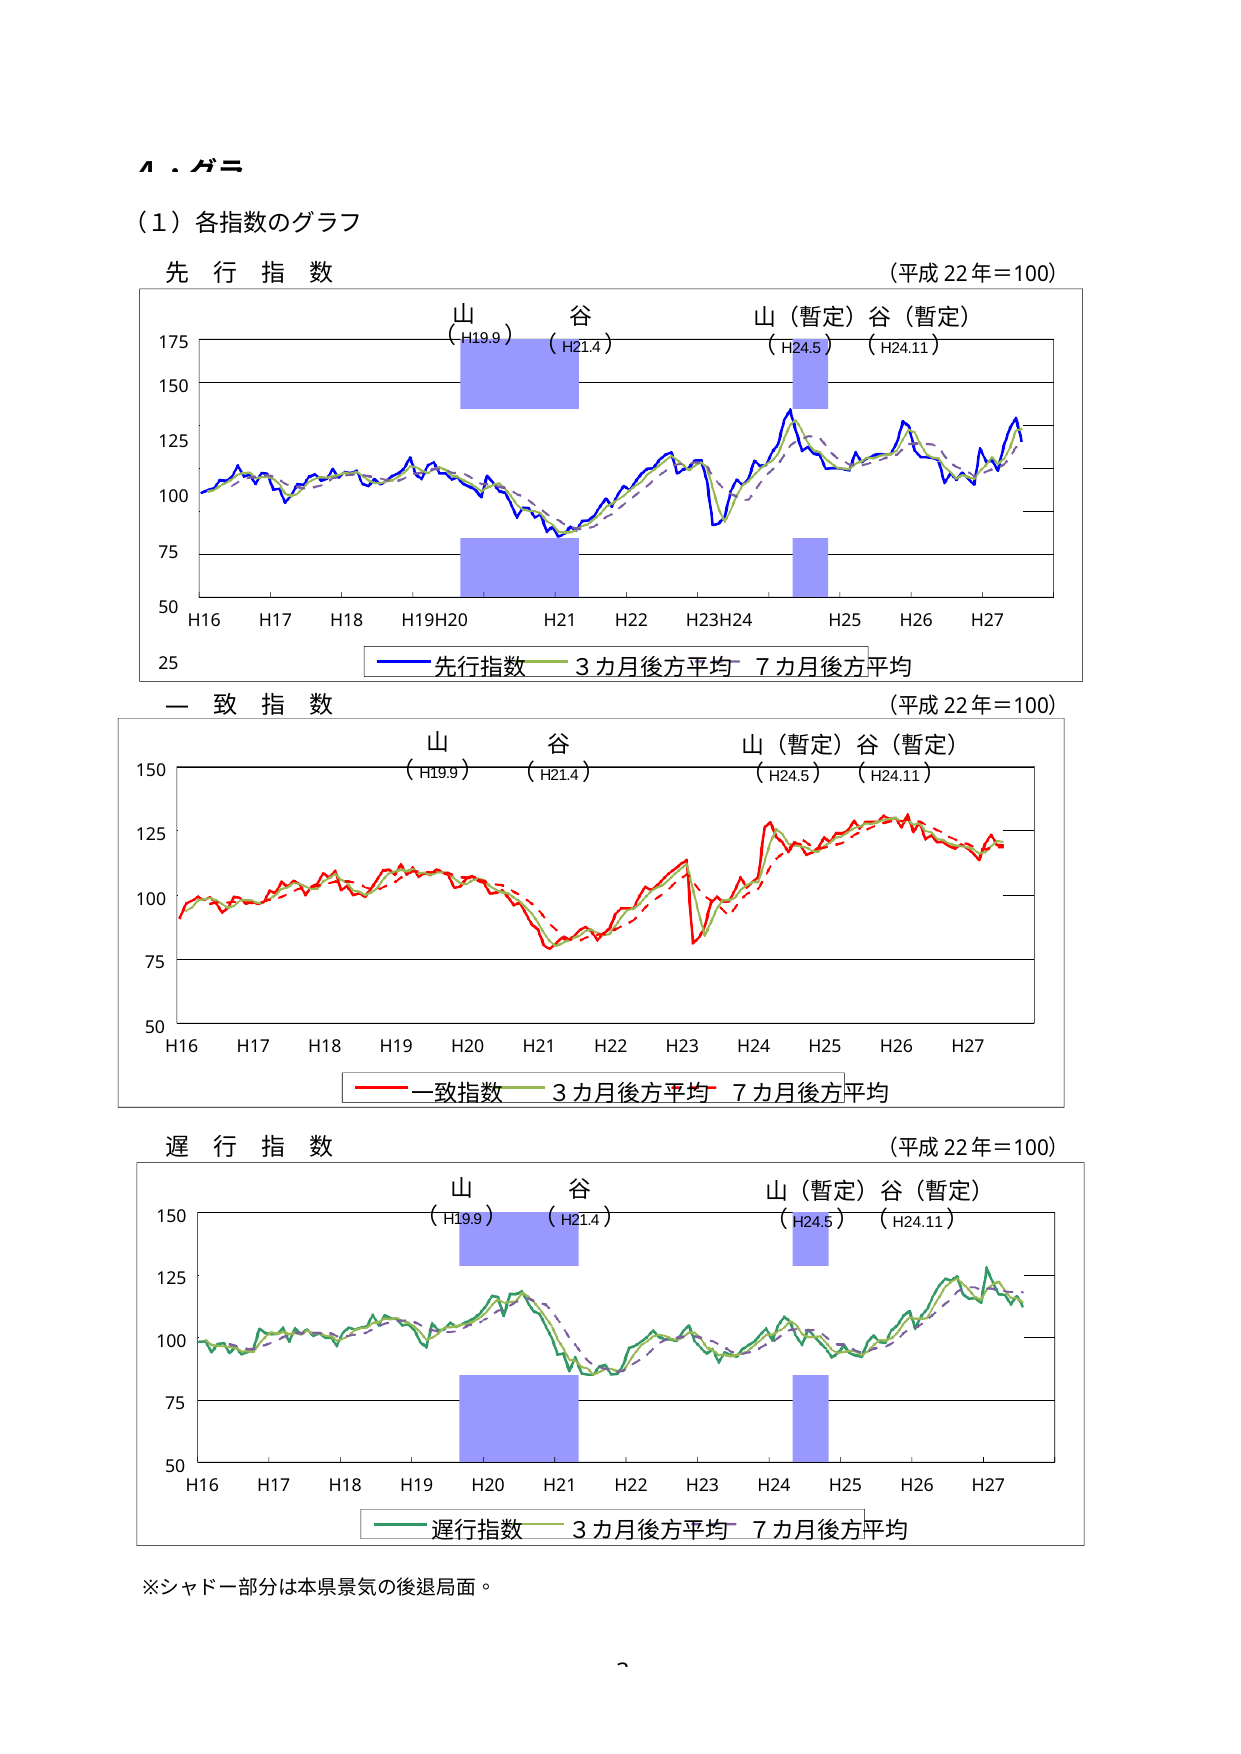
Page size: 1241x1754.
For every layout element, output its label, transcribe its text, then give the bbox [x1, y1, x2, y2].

picture [198, 1266, 1024, 1376]
picture [200, 408, 1023, 538]
picture [178, 813, 1004, 950]
text 遅 行 指 数 （平成22年＝100） [165, 1130, 1113, 1162]
text （１）各指数のグラフ [123, 205, 1113, 238]
text ※シャドー部分は本県景気の後退局面。 [142, 1573, 1113, 1600]
text 先 行 指 数 （平成22年＝100） [165, 256, 1113, 289]
text — 致 指 数 （平成22年＝100） [165, 688, 1113, 721]
